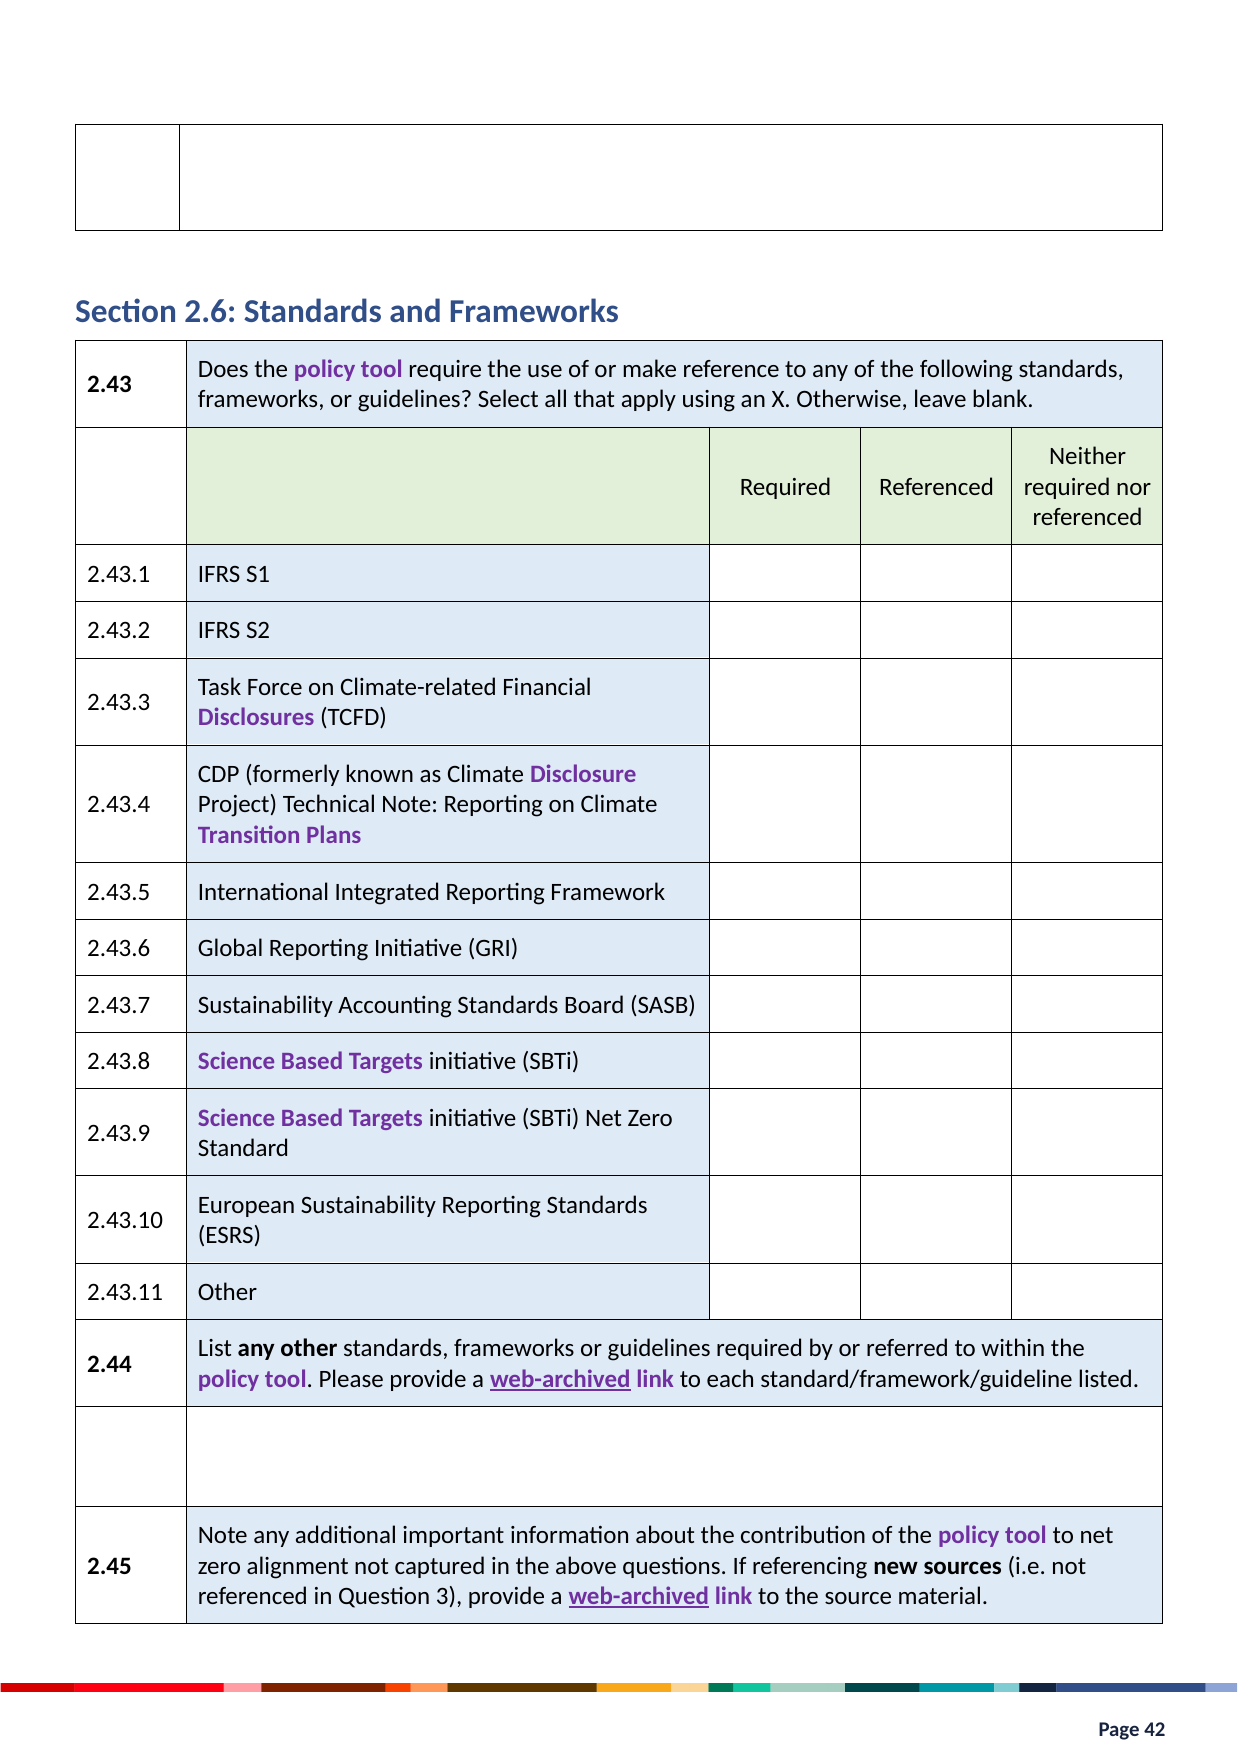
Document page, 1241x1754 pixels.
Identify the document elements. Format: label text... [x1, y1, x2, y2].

table_cell [861, 1089, 1011, 1175]
table_cell 2.43.3 [76, 659, 186, 744]
table_cell 2.43.2 [76, 602, 186, 657]
table_cell [76, 428, 186, 544]
table_cell [710, 545, 860, 601]
table_cell [861, 976, 1011, 1032]
table_cell [861, 1264, 1011, 1319]
table_cell [180, 125, 1162, 230]
table_cell Science Based Targets initiative (SBTi) Net Zero Standard [187, 1089, 709, 1175]
table_cell 2.43.6 [76, 920, 186, 975]
table_cell [1012, 1176, 1162, 1262]
table_cell IFRS S2 [187, 602, 709, 657]
table_cell 2.43.5 [76, 863, 186, 919]
table_cell [710, 863, 860, 919]
table_cell [1012, 863, 1162, 919]
table_cell [76, 125, 179, 230]
table_cell [710, 659, 860, 744]
subtitle Section 2.6: Standards and Frameworks [75, 291, 1165, 331]
table_cell 2.43.4 [76, 746, 186, 862]
table_cell [861, 863, 1011, 919]
table_cell Science Based Targets initiative (SBTi) [187, 1033, 709, 1088]
table_cell [710, 1033, 860, 1088]
table_cell [861, 746, 1011, 862]
table_cell Required [710, 428, 860, 544]
table_cell Neither required nor referenced [1012, 428, 1162, 544]
table_cell [1012, 976, 1162, 1032]
table_cell List any other standards, frameworks or guidelines required by or referred to within the policy tool. Please provide a web-archived link to each standard/framework/guideline listed. [187, 1320, 1162, 1406]
table_cell [1012, 659, 1162, 744]
table_cell [710, 746, 860, 862]
table_cell 2.45 [76, 1507, 186, 1623]
table_cell 2.43.8 [76, 1033, 186, 1088]
table_cell Task Force on Climate-related Financial Disclosures (TCFD) [187, 659, 709, 744]
picture [0, 1683, 1236, 1692]
table_cell [861, 1176, 1011, 1262]
table_cell Global Reporting Initiative (GRI) [187, 920, 709, 975]
table_cell 2.43.1 [76, 545, 186, 601]
table_header Does the policy tool require the use of or make reference to any of the following standards, frameworks, or guidelines? Select all that apply using an X. Otherwise, leave blank. [187, 341, 1162, 427]
table_cell [1012, 1089, 1162, 1175]
table_cell [1012, 602, 1162, 657]
table_cell [861, 1033, 1011, 1088]
table_cell IFRS S1 [187, 545, 709, 601]
table_cell [861, 545, 1011, 601]
table_cell 2.43.9 [76, 1089, 186, 1175]
table_cell International Integrated Reporting Framework [187, 863, 709, 919]
table_cell [1012, 746, 1162, 862]
table_cell 2.43.11 [76, 1264, 186, 1319]
table_cell [1012, 545, 1162, 601]
table_cell [861, 920, 1011, 975]
table_cell 2.43.7 [76, 976, 186, 1032]
table_cell Note any additional important information about the contribution of the policy tool to net zero alignment not captured in the above questions. If referencing new sources (i.e. not referenced in Question 3), provide a web-archived link to the source material. [187, 1507, 1162, 1623]
table_cell [710, 976, 860, 1032]
table_cell [1012, 920, 1162, 975]
table_cell [1012, 1033, 1162, 1088]
table_cell Other [187, 1264, 709, 1319]
table_cell [187, 1407, 1162, 1506]
table_cell [1012, 1264, 1162, 1319]
table_cell [710, 1176, 860, 1262]
table_cell [861, 659, 1011, 744]
table_cell Referenced [861, 428, 1011, 544]
table_cell [710, 1089, 860, 1175]
table_cell 2.43.10 [76, 1176, 186, 1262]
table_cell [76, 1407, 186, 1506]
table_cell CDP (formerly known as Climate Disclosure Project) Technical Note: Reporting on Climate Transition Plans [187, 746, 709, 862]
table_cell [710, 920, 860, 975]
table_cell Sustainability Accounting Standards Board (SASB) [187, 976, 709, 1032]
table_cell 2.44 [76, 1320, 186, 1406]
table_cell [187, 428, 709, 544]
table_header 2.43 [76, 341, 186, 427]
table_cell [710, 602, 860, 657]
table_cell [710, 1264, 860, 1319]
table_cell European Sustainability Reporting Standards (ESRS) [187, 1176, 709, 1262]
table_cell [861, 602, 1011, 657]
